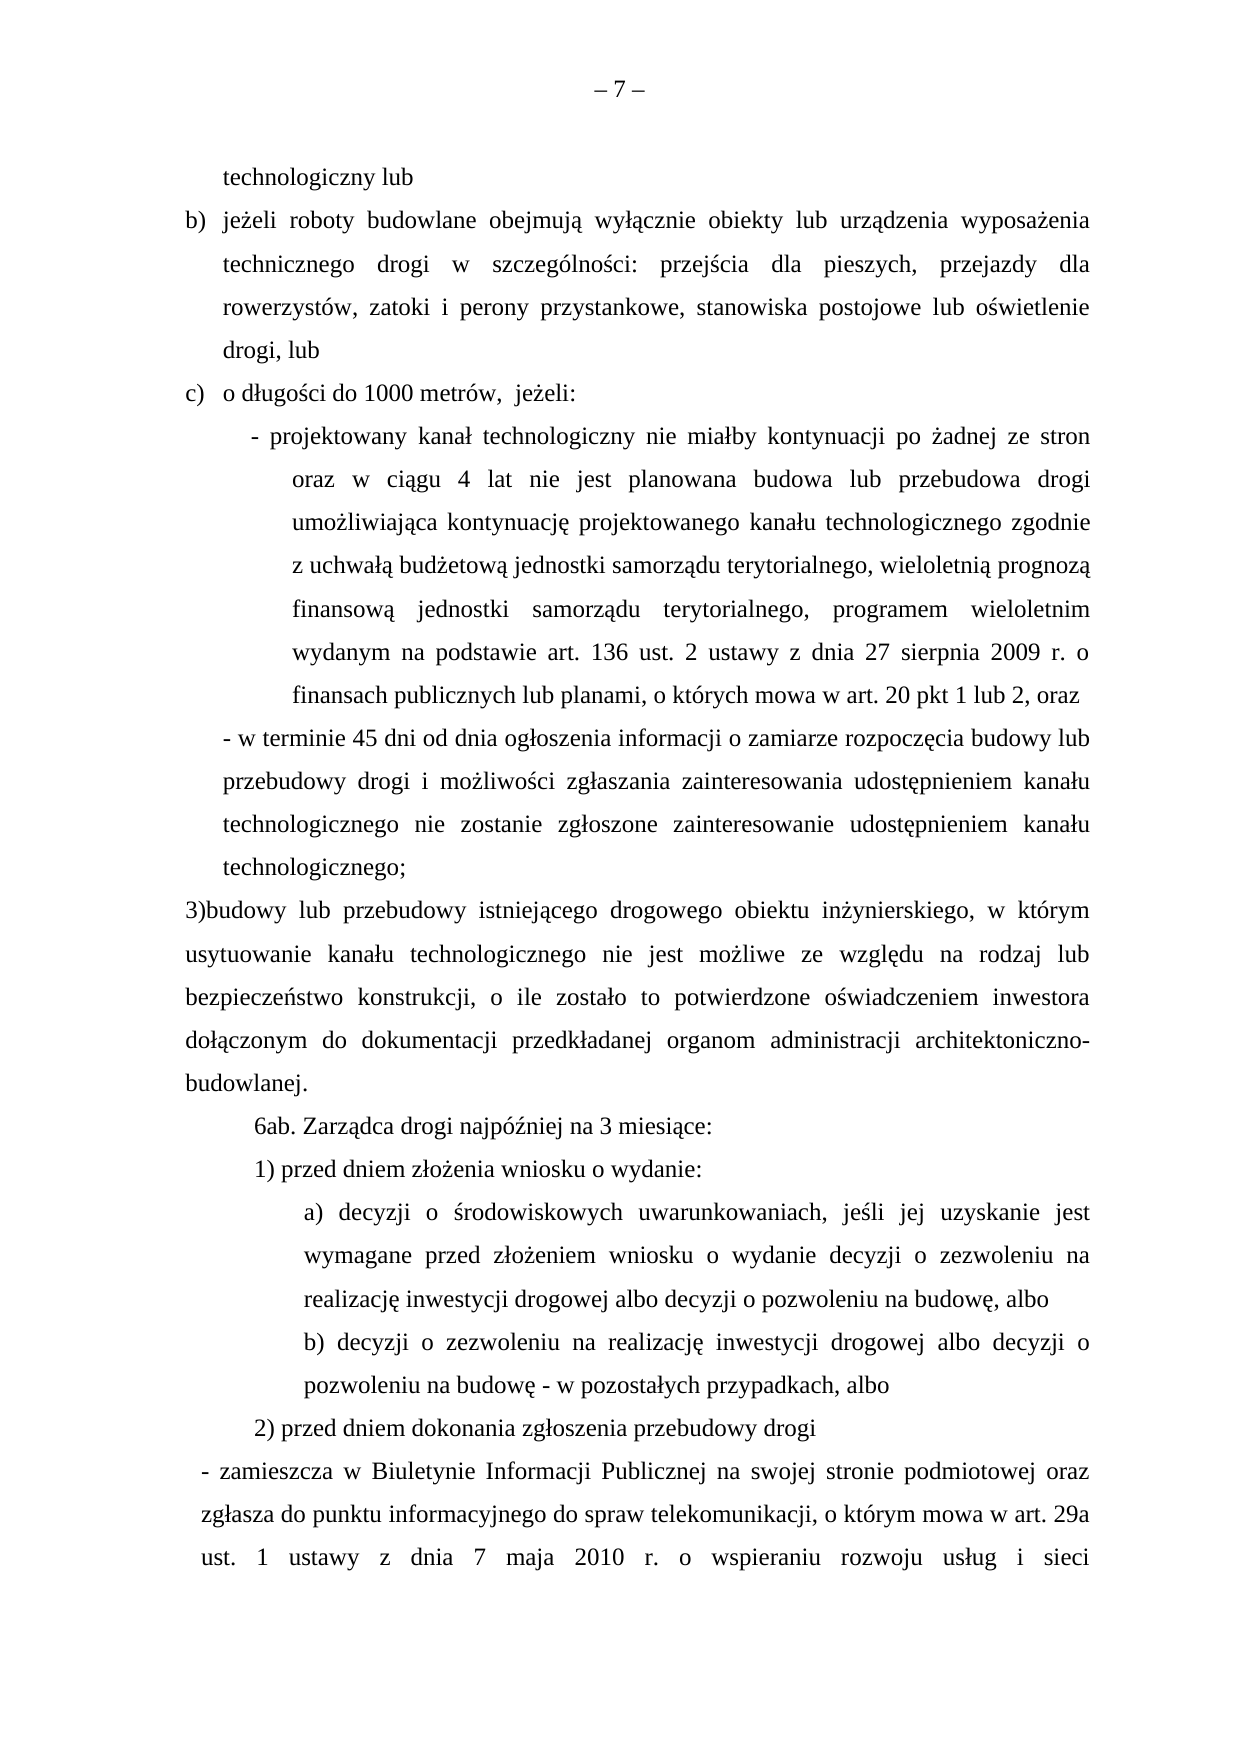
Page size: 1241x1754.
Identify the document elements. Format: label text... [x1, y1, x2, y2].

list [185, 162, 1091, 191]
list - w terminie 45 dni od dnia ogłoszenia informacji o zamiarze rozpoczęcia budowy lub przebudowy drogi i możliwości zgłaszania zainteresowania udostępnieniem kanału technologicznego nie zostanie zgłoszone zainteresowanie udostępnieniem kanału technologicznego; [223, 723, 1091, 881]
text 3)budowy lub przebudowy istniejącego drogowego obiektu inżynierskiego, w którym usytuowanie kanału technologicznego nie jest możliwe ze względu na rodzaj lub bezpieczeństwo konstrukcji, o ile zostało to potwierdzone oświadczeniem inwestora dołączonym do dokumentacji przedkładanej organom administracji architektoniczno-budowlanej. [185, 896, 1091, 1097]
list o długości do 1000 metrów, jeżeli: [185, 378, 1091, 407]
text b) decyzji o zezwoleniu na realizację inwestycji drogowej albo decyzji o pozwoleniu na budowę - w pozostałych przypadkach, albo [304, 1327, 1091, 1399]
list jeżeli roboty budowlane obejmują wyłącznie obiekty lub urządzenia wyposażenia technicznego drogi w szczególności: przejścia dla pieszych, przejazdy dla rowerzystów, zatoki i perony przystankowe, stanowiska postojowe lub oświetlenie drogi, lub [185, 206, 1091, 364]
text 6ab. Zarządca drogi najpóźniej na 3 miesiące: [201, 1111, 1091, 1140]
text - projektowany kanał technologiczny nie miałby kontynuacji po żadnej ze stron oraz w ciągu 4 lat nie jest planowana budowa lub przebudowa drogi umożliwiająca kontynuację projektowanego kanału technologicznego zgodnie z uchwałą budżetową jednostki samorządu terytorialnego, wieloletnią prognozą finansową jednostki samorządu terytorialnego, programem wieloletnim wydanym na podstawie art. 136 ust. 2 ustawy z dnia 27 sierpnia 2009 r. o finansach publicznych lub planami, o których mowa w art. 20 pkt 1 lub 2, oraz [251, 421, 1091, 709]
text 1) przed dniem złożenia wniosku o wydanie: [254, 1154, 1091, 1183]
text 2) przed dniem dokonania zgłoszenia przebudowy drogi [254, 1413, 1091, 1442]
text a) decyzji o środowiskowych uwarunkowaniach, jeśli jej uzyskanie jest wymagane przed złożeniem wniosku o wydanie decyzji o zezwoleniu na realizację inwestycji drogowej albo decyzji o pozwoleniu na budowę, albo [304, 1197, 1091, 1312]
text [201, 1456, 1091, 1571]
